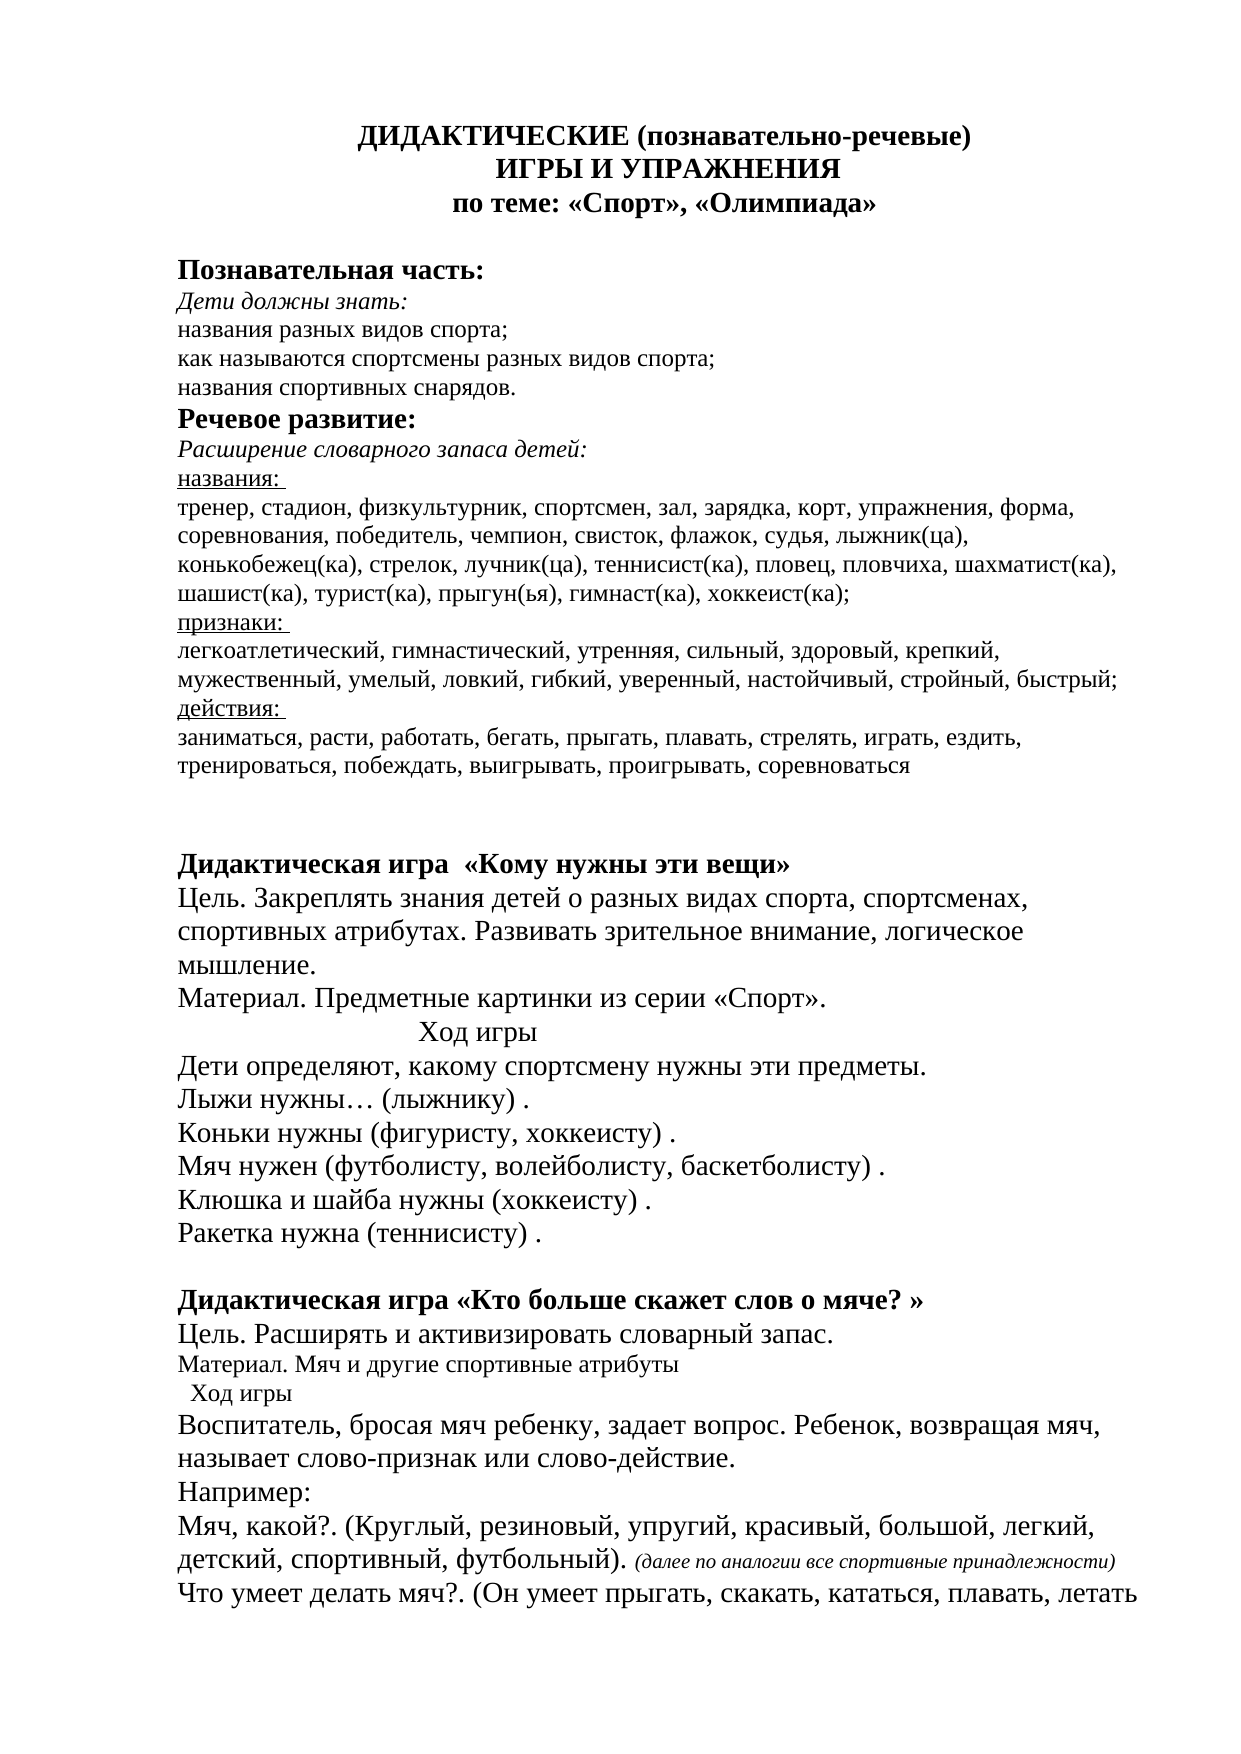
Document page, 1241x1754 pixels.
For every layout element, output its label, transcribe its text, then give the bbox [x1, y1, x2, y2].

text названия: [177, 463, 1152, 492]
text Расширение словарного запаса детей: [177, 434, 1152, 463]
text Материал. Предметные картинки из серии «Спорт». [177, 981, 1152, 1014]
text Цель. Расширять и активизировать словарный запас. [177, 1316, 1152, 1349]
text Цель. Закреплять знания детей о разных видах спорта, спортсменах, спортивных атрибутах. Развивать зрительное внимание, логическое мышление. [177, 880, 1152, 981]
text Дидактическая игра «Кто больше скажет слов о мяче? » [177, 1282, 1152, 1316]
text как называются спортсмены разных видов спорта; [177, 343, 1152, 372]
text Материал. Мяч и другие спортивные атрибуты [177, 1349, 1152, 1378]
text названия спортивных снарядов. [177, 372, 1152, 401]
text заниматься, расти, работать, бегать, прыгать, плавать, стрелять, играть, ездить, тренироваться, побеждать, выигрывать, проигрывать, соревноваться [177, 722, 1152, 779]
text Ход игры [177, 1378, 1152, 1407]
text действия: [177, 693, 1152, 722]
text Коньки нужны (фигуристу, хоккеисту) . [177, 1115, 1152, 1148]
text Познавательная часть: [177, 252, 1152, 286]
text Мяч, какой?. (Круглый, резиновый, упругий, красивый, большой, легкий, детский, спортивный, футбольный). (далее по аналогии все спортивные принадлежности) [177, 1508, 1152, 1575]
text Воспитатель, бросая мяч ребенку, задает вопрос. Ребенок, возвращая мяч, называет слово-признак или слово-действие. [177, 1407, 1152, 1474]
text ИГРЫ И УПРАЖНЕНИЯ [177, 152, 1152, 185]
text Мяч нужен (футболисту, волейболисту, баскетболисту) . [177, 1148, 1152, 1182]
text Речевое развитие: [177, 401, 1152, 434]
text Например: [177, 1474, 1152, 1508]
text Что умеет делать мяч?. (Он умеет прыгать, скакать, кататься, плавать, летать [177, 1575, 1152, 1608]
text Лыжи нужны… (лыжнику) . [177, 1081, 1152, 1115]
text по теме: «Спорт», «Олимпиада» [177, 185, 1152, 219]
text Дидактическая игра «Кому нужны эти вещи» [177, 846, 1152, 880]
text Ракетка нужна (теннисисту) . [177, 1215, 1152, 1249]
text признаки: [177, 607, 1152, 636]
text Ход игры [177, 1014, 1152, 1048]
text тренер, стадион, физкультурник, спортсмен, зал, зарядка, корт, упражнения, форма, соревнования, победитель, чемпион, свисток, флажок, судья, лыжник(ца), конькобежец(ка), стрелок, лучник(ца), теннисист(ка), пловец, пловчиха, шахматист(ка), шашист(ка), турист(ка), прыгун(ья), гимнаст(ка), хоккеист(ка); [177, 492, 1152, 607]
text Дети определяют, какому спортсмену нужны эти предметы. [177, 1048, 1152, 1081]
text Дети должны знать: [177, 286, 1152, 314]
text легкоатлетический, гимнастический, утренняя, сильный, здоровый, крепкий, мужественный, умелый, ловкий, гибкий, уверенный, настойчивый, стройный, быстрый; [177, 636, 1152, 693]
text ДИДАКТИЧЕСКИЕ (познавательно-речевые) [177, 118, 1152, 152]
text названия разных видов спорта; [177, 314, 1152, 343]
text Клюшка и шайба нужны (хоккеисту) . [177, 1182, 1152, 1215]
